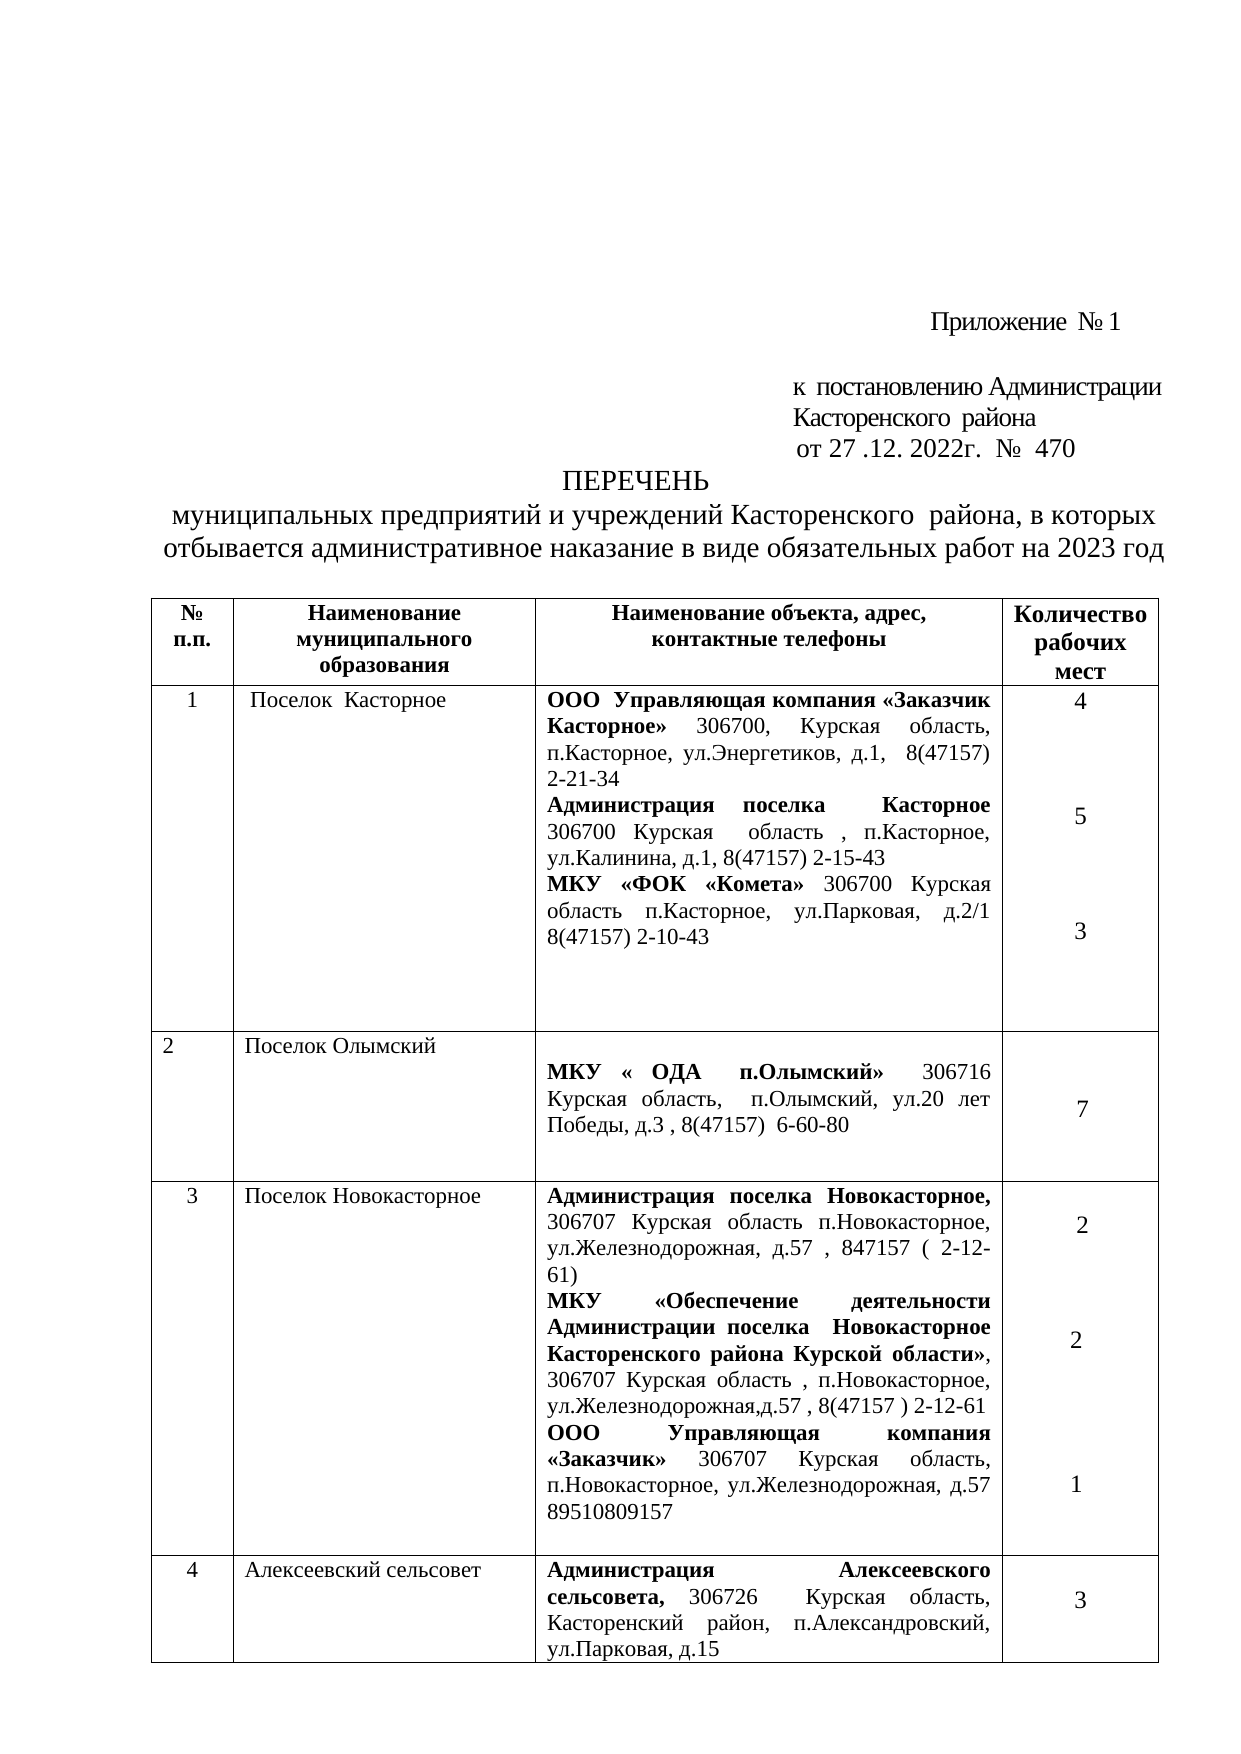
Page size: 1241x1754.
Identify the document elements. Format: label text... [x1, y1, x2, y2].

table_cell 4 5 3 [1003, 686, 1158, 1031]
table_header Наименование муниципального образования [234, 599, 535, 685]
table_cell 1 [152, 686, 233, 1031]
table_cell 4 [152, 1556, 233, 1662]
text Приложение № 1 [162, 305, 1166, 337]
text Касторенского района [162, 401, 1166, 432]
table_cell Поселок Олымский [234, 1032, 535, 1181]
table_cell МКУ « ОДА п.Олымский» 306716 Курская область, п.Олымский, ул.20 лет Победы, д.3 , 8(47157) 6-60-80 [536, 1032, 1002, 1181]
table_header Наименование объекта, адрес, контактные телефоны [536, 599, 1002, 685]
table_cell 2 2 1 [1003, 1182, 1158, 1555]
text ПЕРЕЧЕНЬ [162, 463, 1166, 497]
table_cell 3 [1003, 1556, 1158, 1662]
text к постановлению Администрации [162, 370, 1166, 401]
table_header № п.п. [152, 599, 233, 685]
table_cell 3 [152, 1182, 233, 1555]
table_cell Поселок Касторное [234, 686, 535, 1031]
table_cell ООО Управляющая компания «Заказчик Касторное» 306700, Курская область, п.Касторное, ул.Энергетиков, д.1, 8(47157) 2-21-34 Администрация поселка Касторное 306700 Курская область , п.Касторное, ул.Калинина, д.1, 8(47157) 2-15-43 МКУ «ФОК «Комета» 306700 Курская область п.Касторное, ул.Парковая, д.2/1 8(47157) 2-10-43 [536, 686, 1002, 1031]
table_cell Администрация поселка Новокасторное, 306707 Курская область п.Новокасторное, ул.Железнодорожная, д.57 , 847157 ( 2-12-61) МКУ «Обеспечение деятельности Администрации поселка Новокасторное Касторенского района Курской области», 306707 Курская область , п.Новокасторное, ул.Железнодорожная,д.57 , 8(47157 ) 2-12-61 ООО Управляющая компания «Заказчик» 306707 Курская область, п.Новокасторное, ул.Железнодорожная, д.57 89510809157 [536, 1182, 1002, 1555]
table_cell 7 [1003, 1032, 1158, 1181]
table_header Количество рабочих мест [1003, 599, 1158, 685]
text муниципальных предприятий и учреждений Касторенского района, в которых отбывается административное наказание в виде обязательных работ на 2023 год [162, 497, 1166, 564]
table_cell Алексеевский сельсовет [234, 1556, 535, 1662]
table_cell Администрация Алексеевского сельсовета, 306726 Курская область, Касторенский район, п.Александровский, ул.Парковая, д.15 [536, 1556, 1002, 1662]
table_cell Поселок Новокасторное [234, 1182, 535, 1555]
text от 27 .12. 2022г. № 470 [162, 432, 1166, 463]
table_cell 2 [152, 1032, 233, 1181]
